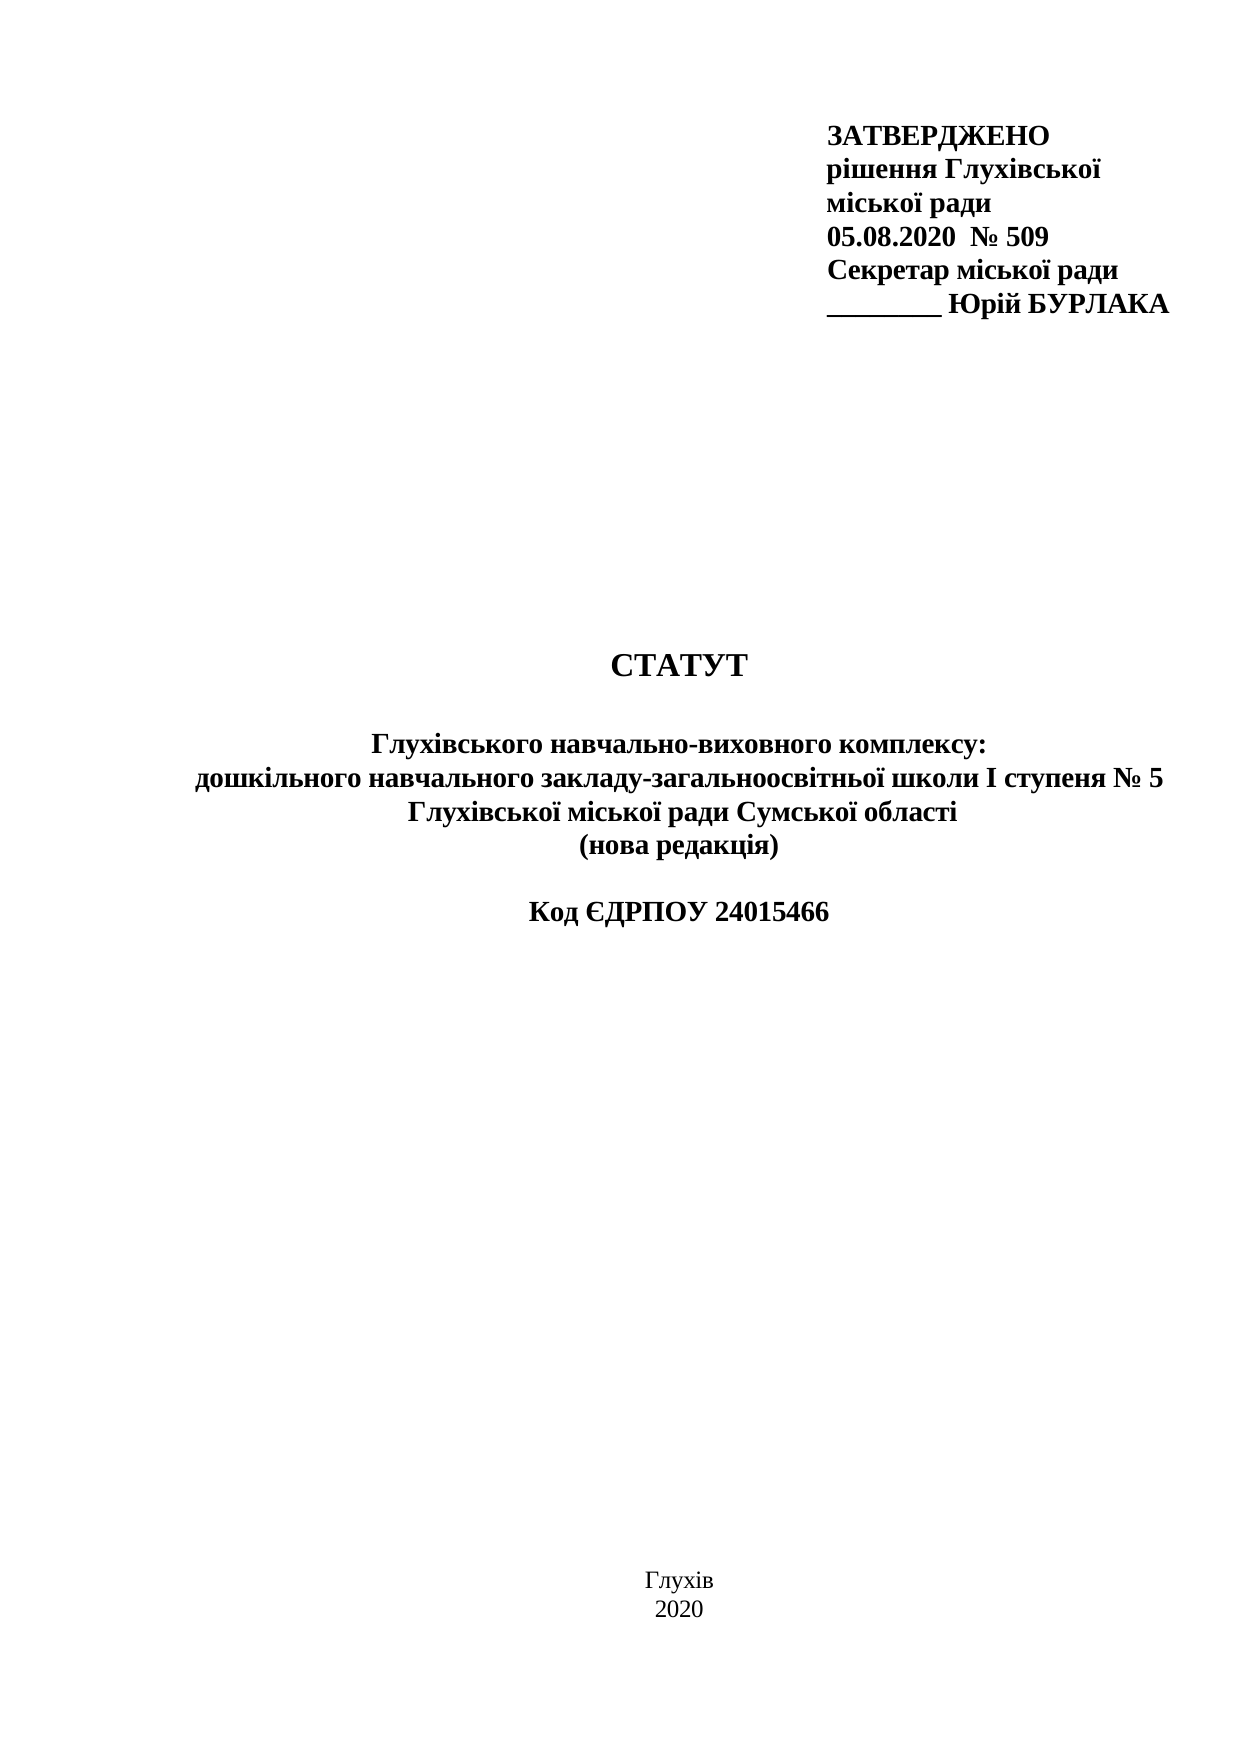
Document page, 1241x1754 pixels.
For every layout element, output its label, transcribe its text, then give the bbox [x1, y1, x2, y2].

text ________ Юрій БУРЛАКА [177, 286, 1181, 319]
text дошкільного навчального закладу-загальноосвітньої школи І ступеня № 5 [177, 760, 1181, 794]
text 05.08.2020 № 509 [177, 219, 1181, 252]
text СТАТУТ [177, 645, 1181, 683]
text 2020 [177, 1594, 1181, 1623]
text ЗАТВЕРДЖЕНО [177, 118, 1181, 152]
text міської ради [177, 185, 1181, 219]
text Код ЄДРПОУ 24015466 [177, 894, 1181, 928]
text Глухів [177, 1565, 1181, 1594]
text (нова редакція) [177, 827, 1181, 861]
text Глухівської міської ради Сумської області [177, 794, 1181, 827]
text рішення Глухівської [177, 152, 1181, 185]
text Секретар міської ради [177, 252, 1181, 286]
text Глухівського навчально-виховного комплексу: [177, 727, 1181, 760]
